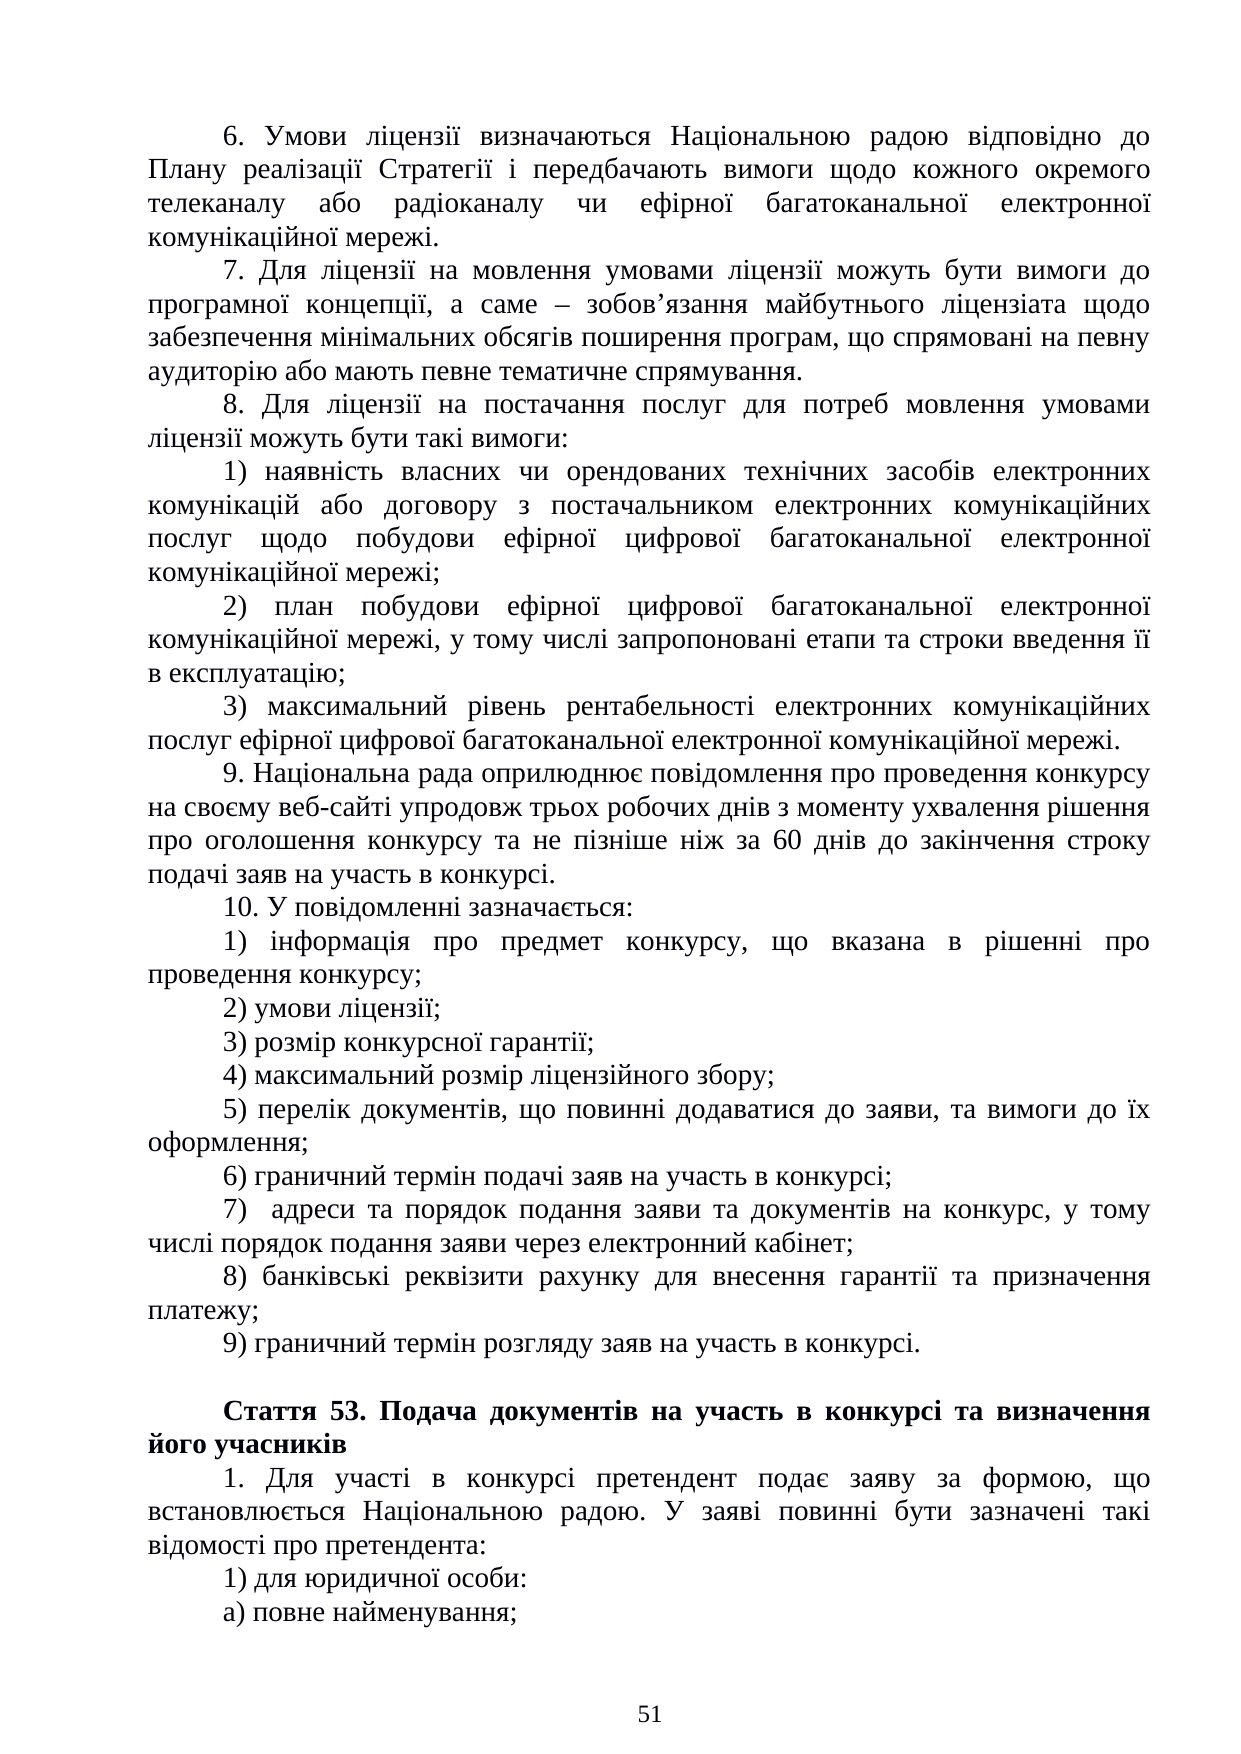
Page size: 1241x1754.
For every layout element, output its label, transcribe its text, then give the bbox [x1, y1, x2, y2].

text 9. Національна рада оприлюднює повідомлення про проведення конкурсу на своєму веб-сайті упродовж трьох робочих днів з моменту ухвалення рішення про оголошення конкурсу та не пізніше ніж за 60 днів до закінчення строку подачі заяв на участь в конкурсі. [148, 755, 1152, 889]
text 7. Для ліцензії на мовлення умовами ліцензії можуть бути вимоги до програмної концепції, а саме – зобов’язання майбутнього ліцензіата щодо забезпечення мінімальних обсягів поширення програм, що спрямовані на певну аудиторію або мають певне тематичне спрямування. [148, 252, 1152, 386]
text 10. У повідомленні зазначається: [148, 889, 1152, 923]
text 6. Умови ліцензії визначаються Національною радою відповідно до Плану реалізації Стратегії і передбачають вимоги щодо кожного окремого телеканалу або радіоканалу чи ефірної багатоканальної електронної комунікаційної мережі. [148, 118, 1152, 252]
text 7) адреси та порядок подання заяви та документів на конкурс, у тому числі порядок подання заяви через електронний кабінет; [148, 1191, 1152, 1258]
text 9) граничний термін розгляду заяв на участь в конкурсі. [148, 1326, 1152, 1359]
text 8. Для ліцензії на постачання послуг для потреб мовлення умовами ліцензії можуть бути такі вимоги: [148, 386, 1152, 453]
text 4) максимальний розмір ліцензійного збору; [148, 1057, 1152, 1091]
text 1. Для участі в конкурсі претендент подає заяву за формою, що встановлюється Національною радою. У заяві повинні бути зазначені такі відомості про претендента: [148, 1460, 1152, 1560]
text 2) умови ліцензії; [148, 990, 1152, 1024]
text 1) наявність власних чи орендованих технічних засобів електронних комунікацій або договору з постачальником електронних комунікаційних послуг щодо побудови ефірної цифрової багатоканальної електронної комунікаційної мережі; [148, 453, 1152, 588]
text 2) план побудови ефірної цифрової багатоканальної електронної комунікаційної мережі, у тому числі запропоновані етапи та строки введення її в експлуатацію; [148, 588, 1152, 688]
text 1) інформація про предмет конкурсу, що вказана в рішенні про проведення конкурсу; [148, 923, 1152, 990]
text 6) граничний термін подачі заяв на участь в конкурсі; [148, 1158, 1152, 1191]
text 1) для юридичної особи: [148, 1560, 1152, 1594]
text 5) перелік документів, що повинні додаватися до заяви, та вимоги до їх оформлення; [148, 1091, 1152, 1158]
subtitle Стаття 53. Подача документів на участь в конкурсі та визначення його учасників [148, 1393, 1152, 1460]
text 8) банківські реквізити рахунку для внесення гарантії та призначення платежу; [148, 1258, 1152, 1326]
text 3) максимальний рівень рентабельності електронних комунікаційних послуг ефірної цифрової багатоканальної електронної комунікаційної мережі. [148, 688, 1152, 755]
text 3) розмір конкурсної гарантії; [148, 1024, 1152, 1057]
text а) повне найменування; [148, 1594, 1152, 1627]
